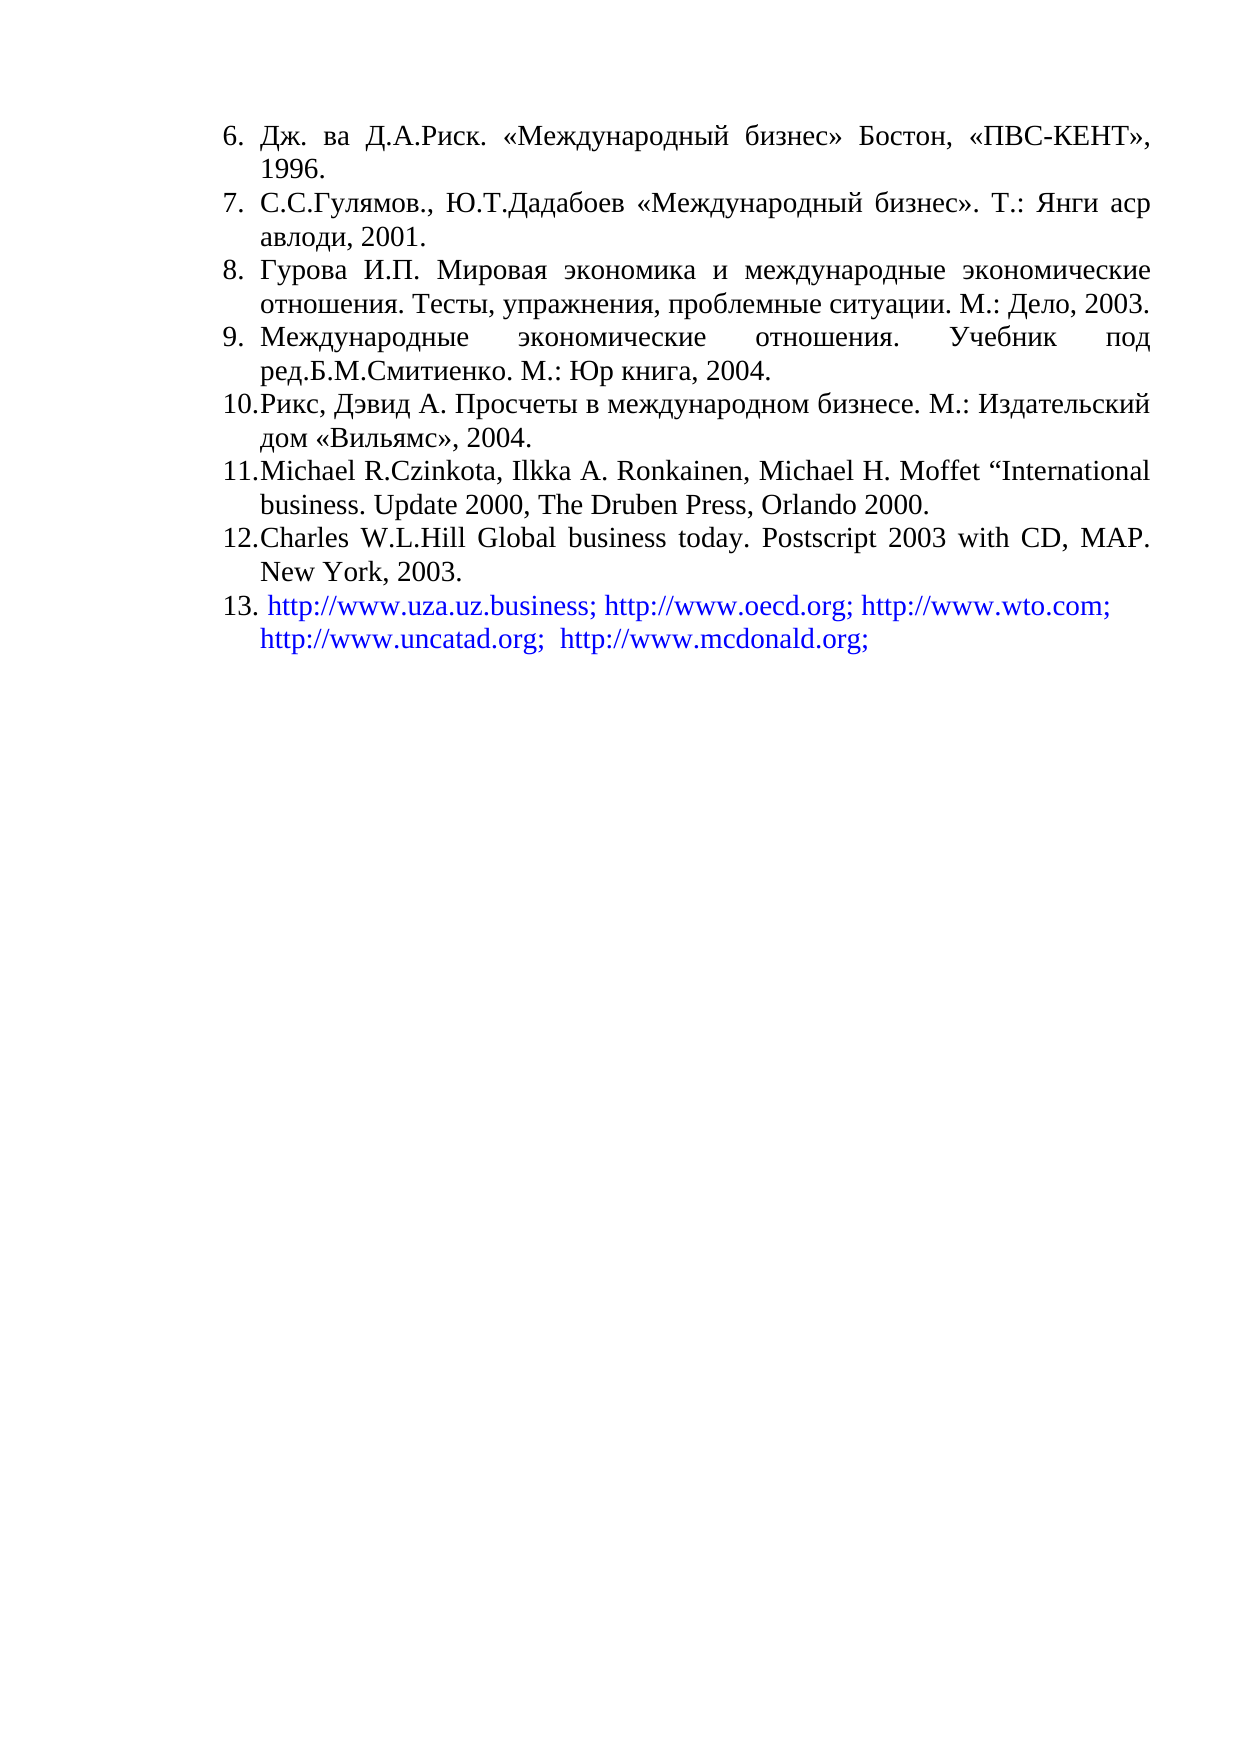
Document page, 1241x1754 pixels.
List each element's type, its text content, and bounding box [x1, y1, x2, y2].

list С.С.Гулямов., Ю.Т.Дадабоев «Международный бизнес». Т.: Янги аср авлоди, 2001. [222, 185, 1152, 252]
list Charles W.L.Hill Global business today. Postscript 2003 with CD, MAP. , 2003. [222, 521, 1152, 588]
list Дж. ва Д.А.Риск. «Международный бизнес» Бостон, «ПВС-КЕНТ», 1996. [222, 118, 1152, 185]
list Международные экономические отношения. Учебник под ред.Б.М.Смитиенко. М.: Юр книга, 2004. [222, 319, 1152, 386]
list http://www.uza.uz.business; http://www.oecd.org; http://www.wto.com; http://www.uncatad.org; http://www.mcdonald.org; [222, 588, 1152, 655]
list Гурова И.П. Мировая экономика и международные экономические отношения. Тесты, упражнения, проблемные ситуации. М.: Дело, 2003. [222, 252, 1152, 319]
list Michael R.Czinkota, Ilkka A. Ronkainen, Michael H. Moffet “International business. Update 2000, The Druben Press, Orlando 2000. [222, 453, 1152, 521]
list Рикс, Дэвид А. Просчеты в международном бизнесе. М.: Издательский дом «Вильямс», 2004. [222, 386, 1152, 453]
